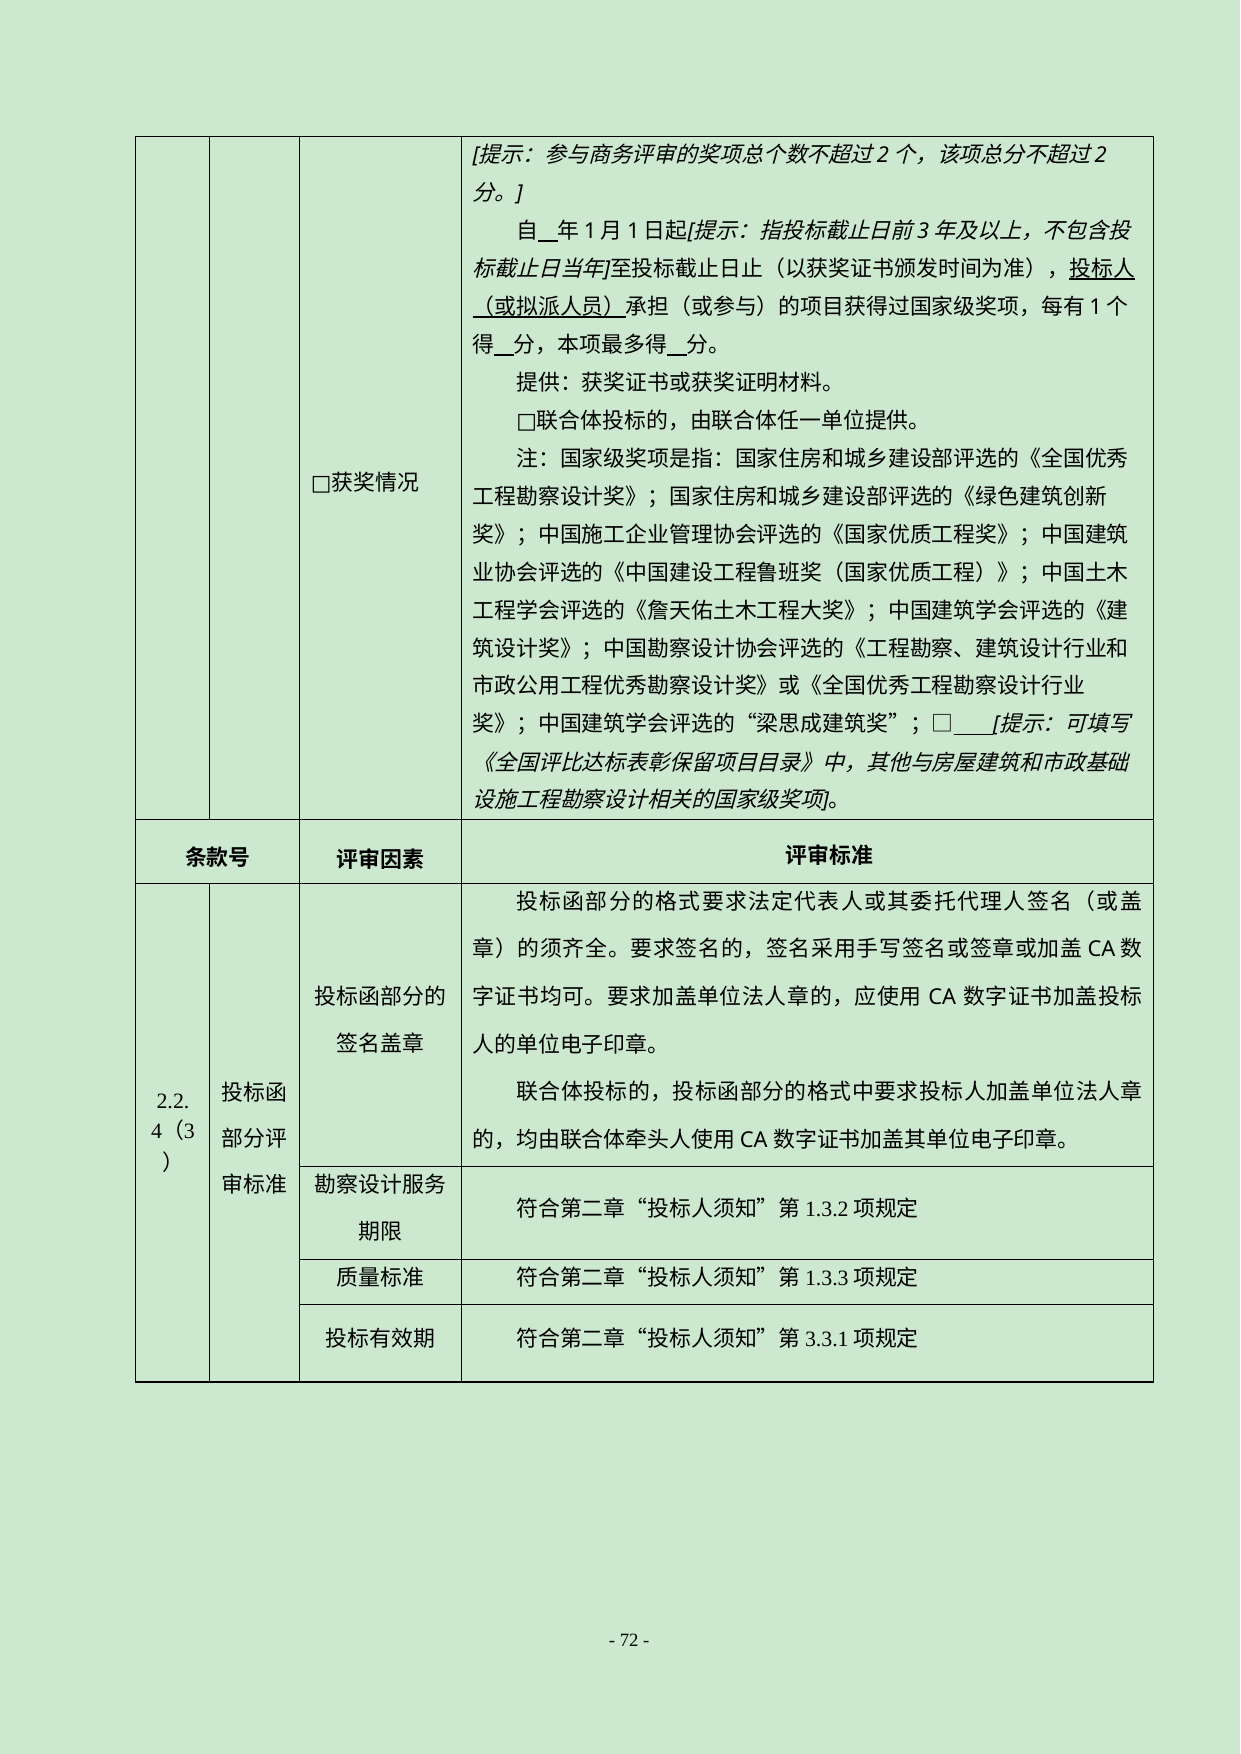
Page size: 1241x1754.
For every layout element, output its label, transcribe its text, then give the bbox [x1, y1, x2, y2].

table_cell □获奖情况 [300, 137, 461, 819]
table_cell 投标函部分的格式要求法定代表人或其委托代理人签名（或盖章）的须齐全。要求签名的，签名采用手写签名或签章或加盖CA数字证书均可。要求加盖单位法人章的，应使用 CA 数字证书加盖投标人的单位电子印章。 联合体投标的，投标函部分的格式中要求投标人加盖单位法人章的，均由联合体牵头人使用 CA 数字证书加盖其单位电子印章。 [462, 884, 1153, 1166]
table_cell 2.2.4（3） [136, 884, 209, 1381]
table_cell 投标有效期 [300, 1305, 461, 1381]
table_cell 质量标准 [300, 1260, 461, 1304]
table_cell 符合第二章“投标人须知”第1.3.2项规定 [462, 1167, 1153, 1258]
table_cell 条款号 [136, 820, 299, 883]
table_cell 投标函部分的签名盖章 [300, 884, 461, 1166]
table_cell 评审因素 [300, 820, 461, 883]
table_cell 符合第二章“投标人须知”第1.3.3项规定 [462, 1260, 1153, 1304]
table_cell 投标函部分评审标准 [210, 884, 299, 1381]
table_cell 符合第二章“投标人须知”第3.3.1项规定 [462, 1305, 1153, 1381]
table_cell [提示：参与商务评审的奖项总个数不超过2个，该项总分不超过2分。] 自 年1月1日起[提示：指投标截止日前3年及以上，不包含投标截止日当年]至投标截止日止（以获奖证书颁发时间为准），投标人（或拟派人员）承担（或参与）的项目获得过国家级奖项，每有1个得 分，本项最多得 分。 提供：获奖证书或获奖证明材料。 □联合体投标的，由联合体任一单位提供。 注：国家级奖项是指：国家住房和城乡建设部评选的《全国优秀工程勘察设计奖》；国家住房和城乡建设部评选的《绿色建筑创新奖》；中国施工企业管理协会评选的《国家优质工程奖》；中国建筑业协会评选的《中国建设工程鲁班奖（国家优质工程）》；中国土木工程学会评选的《詹天佑土木工程大奖》；中国建筑学会评选的《建筑设计奖》；中国勘察设计协会评选的《工程勘察、建筑设计行业和市政公用工程优秀勘察设计奖》或《全国优秀工程勘察设计行业奖》；中国建筑学会评选的“梁思成建筑奖”；□ [提示：可填写《全国评比达标表彰保留项目目录》中，其他与房屋建筑和市政基础设施工程勘察设计相关的国家级奖项]。 [462, 137, 1153, 819]
table_cell 评审标准 [462, 820, 1153, 883]
table_cell 勘察设计服务期限 [300, 1167, 461, 1258]
